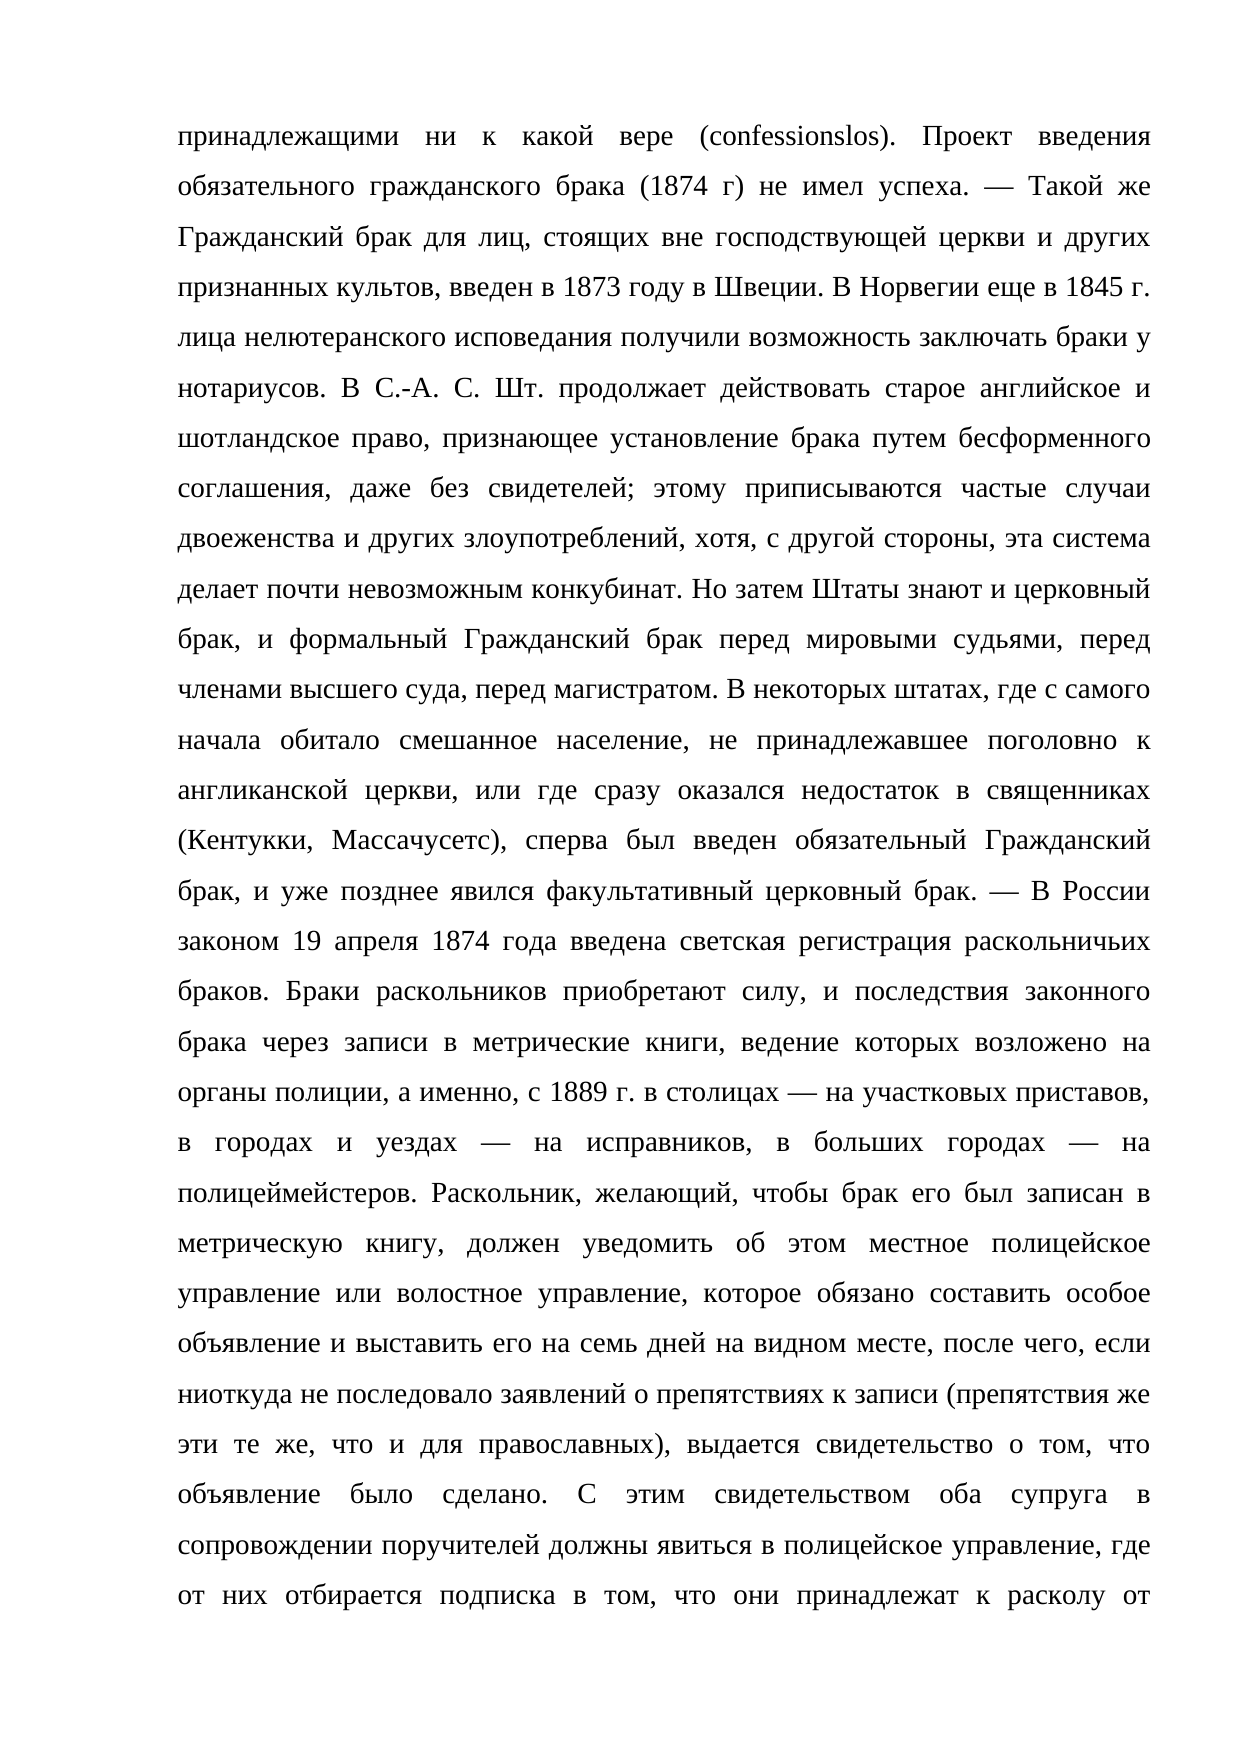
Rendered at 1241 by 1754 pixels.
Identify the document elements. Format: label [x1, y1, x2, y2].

text [177, 118, 1152, 1611]
